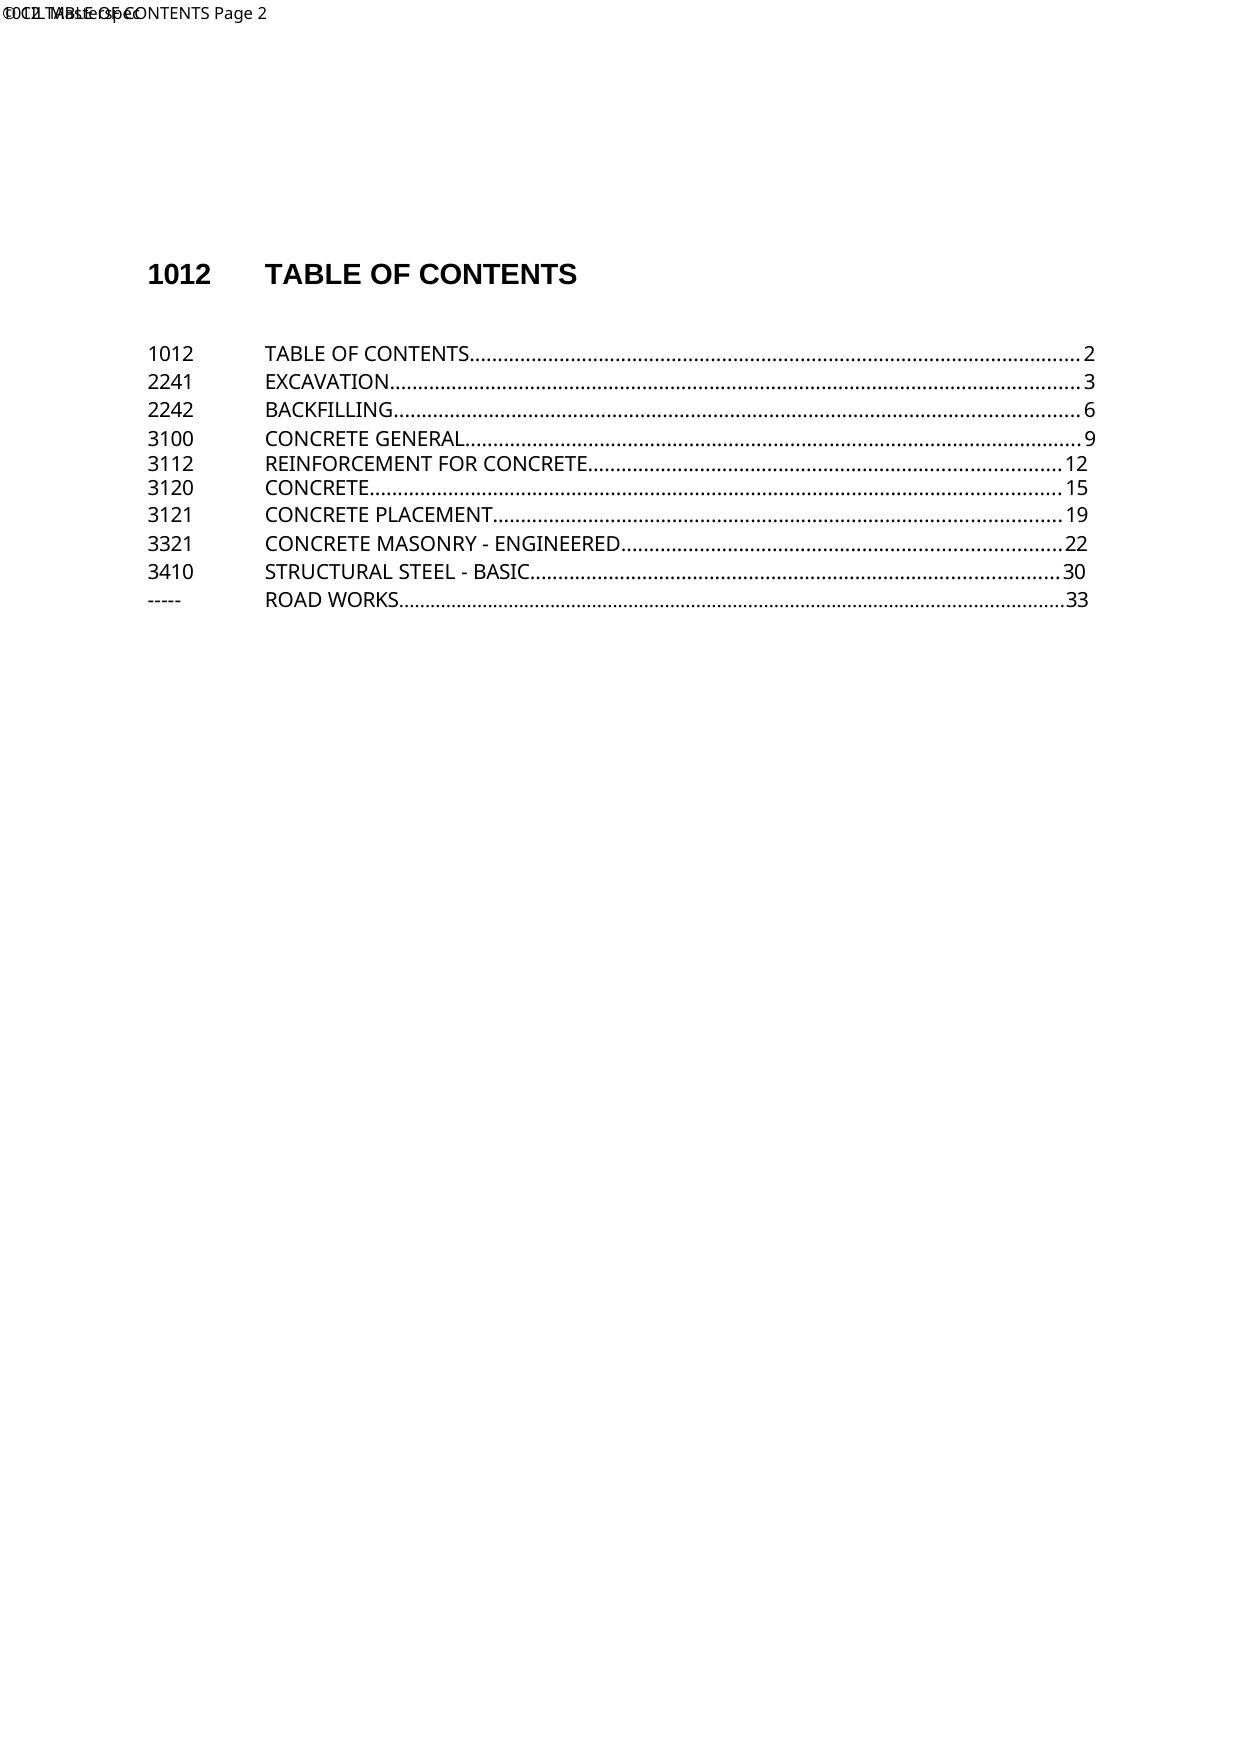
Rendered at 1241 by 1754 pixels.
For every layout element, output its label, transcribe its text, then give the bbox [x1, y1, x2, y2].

subtitle 1012 TABLE OF CONTENTS [147, 257, 1123, 290]
